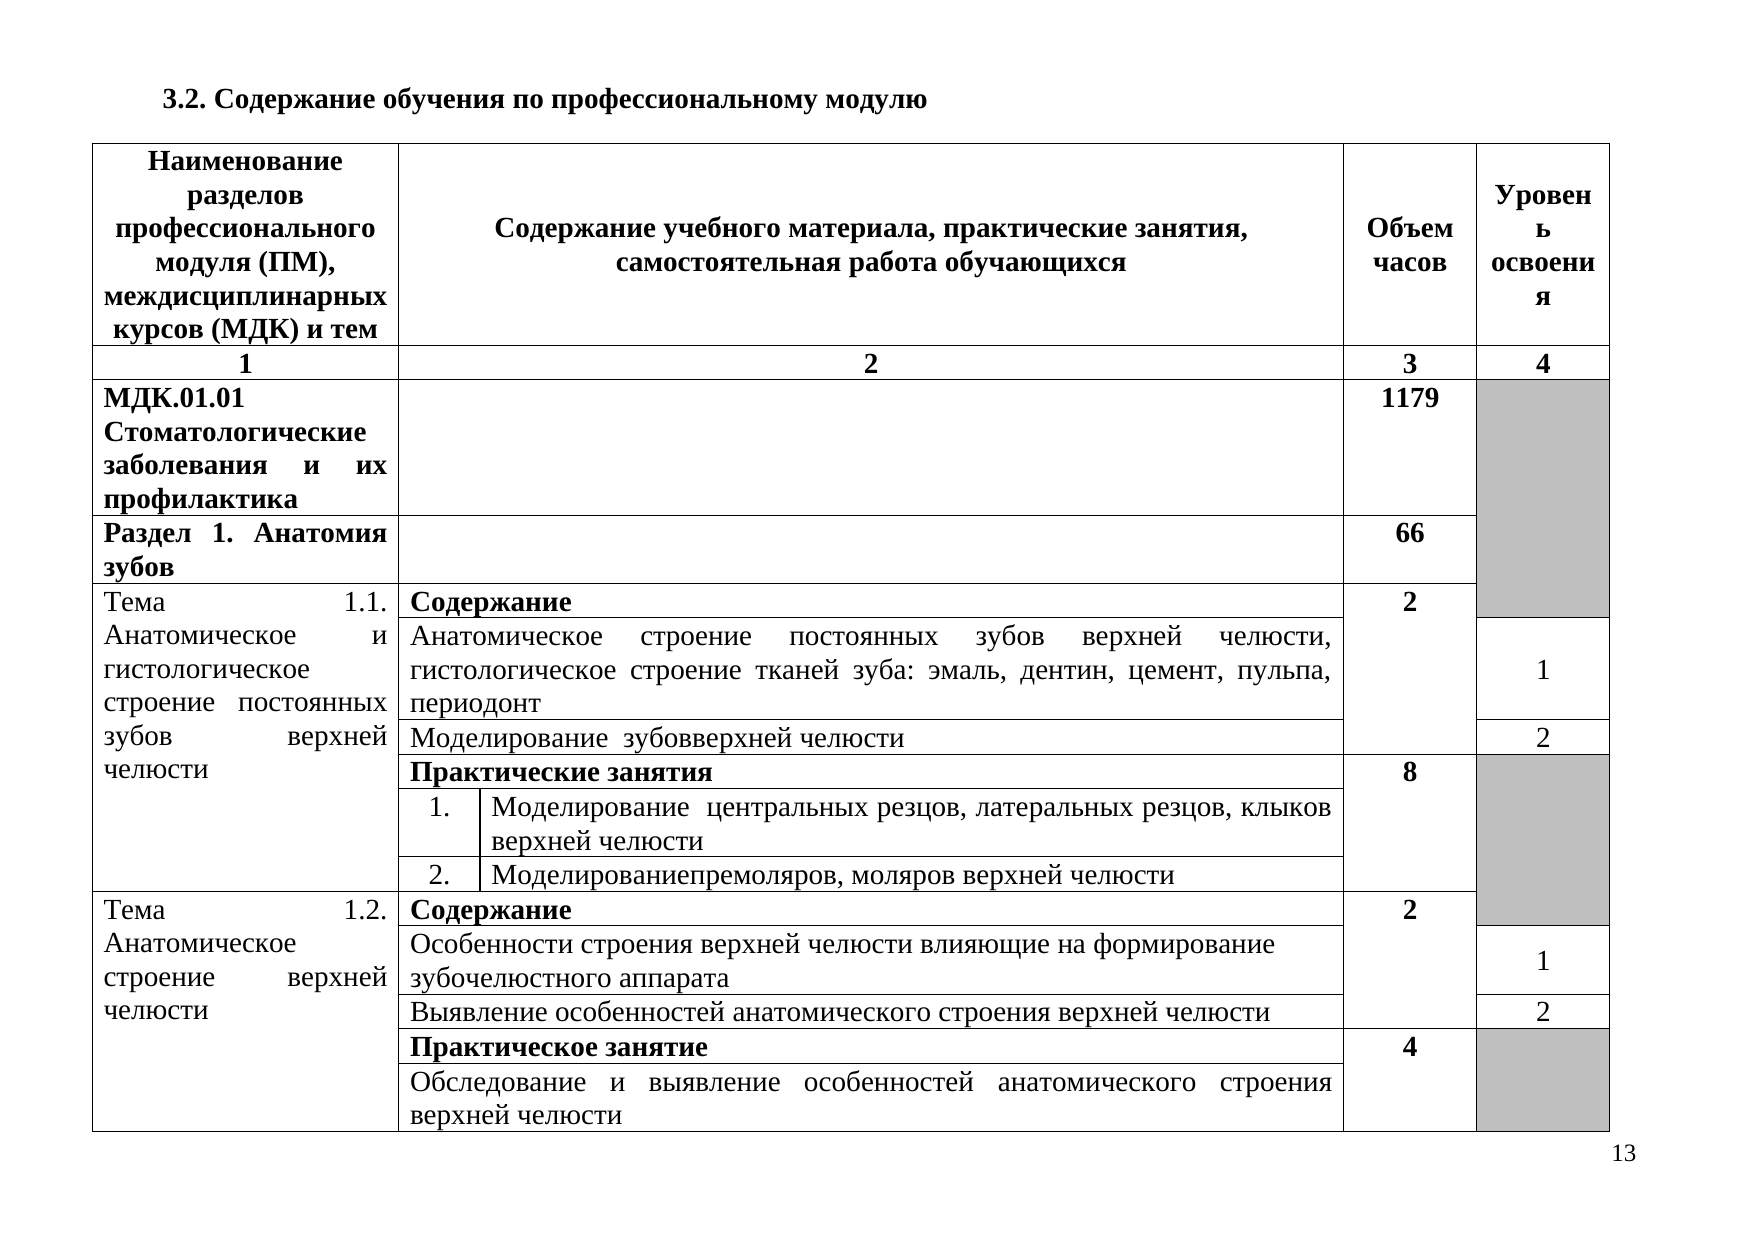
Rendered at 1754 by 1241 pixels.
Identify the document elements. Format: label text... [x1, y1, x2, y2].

table_cell Практические занятия [399, 755, 1343, 788]
table_cell Практическое занятие [399, 1029, 1343, 1063]
table_cell 3 [1344, 346, 1476, 379]
table_cell Обследование и выявление особенностей анатомического строения верхней челюсти [399, 1064, 1343, 1131]
subtitle 3.2. Содержание обучения по профессиональному модулю [133, 89, 606, 114]
subtitle 3.2. Содержание обучения по профессиональному модулю [610, 89, 1636, 114]
table_cell Моделирование зубовверхней челюсти [399, 720, 1343, 753]
table_cell 2 [1477, 995, 1609, 1028]
table_cell 4 [1344, 1029, 1476, 1131]
table_cell 2 [1344, 892, 1476, 1028]
table_cell [1477, 380, 1609, 617]
table_cell Содержание [399, 892, 1343, 925]
table_cell Моделированиепремоляров, моляров верхней челюсти [481, 857, 1343, 891]
table_cell [1477, 755, 1609, 925]
table_cell 2 [1344, 584, 1476, 753]
table_cell 1179 [1344, 380, 1476, 514]
table_cell 4 [1477, 346, 1609, 379]
table_header Уровень освоения [1477, 144, 1609, 345]
table_cell Моделирование центральных резцов, латеральных резцов, клыков верхней челюсти [481, 789, 1343, 856]
table_cell 2. [399, 857, 479, 891]
table_cell [399, 380, 1343, 514]
table_cell 1 [93, 346, 398, 379]
table_header Объем часов [1344, 144, 1476, 345]
table_cell Тема 1.1. Анатомическое и гистологическое строение постоянных зубов верхней челюсти [93, 584, 398, 891]
table_cell 1. [399, 789, 479, 856]
table_header Содержание учебного материала, практические занятия, самостоятельная работа обучающихся [399, 144, 1343, 345]
table_cell [1477, 1029, 1609, 1131]
table_cell 1 [1477, 618, 1609, 719]
table_cell Анатомическое строение постоянных зубов верхней челюсти, гистологическое строение тканей зуба: эмаль, дентин, цемент, пульпа, периодонт [399, 618, 1343, 719]
table_cell Выявление особенностей анатомического строения верхней челюсти [399, 995, 1343, 1028]
table_header Наименование разделов профессионального модуля (ПМ), междисциплинарных курсов (МДК) и тем [93, 144, 398, 345]
table_cell [399, 516, 1343, 583]
table_cell Содержание [399, 584, 1343, 617]
table_cell 1 [1477, 926, 1609, 993]
table_cell Тема 1.2. Анатомическое строение верхней челюсти [93, 892, 398, 1131]
table_cell Особенности строения верхней челюсти влияющие на формирование зубочелюстного аппарата [399, 926, 1343, 993]
table_cell 2 [399, 346, 1343, 379]
table_cell 8 [1344, 755, 1476, 891]
table_cell 2 [1477, 720, 1609, 753]
table_cell МДК.01.01 Стоматологические заболевания и их профилактика [93, 380, 398, 514]
table_cell 66 [1344, 516, 1476, 583]
